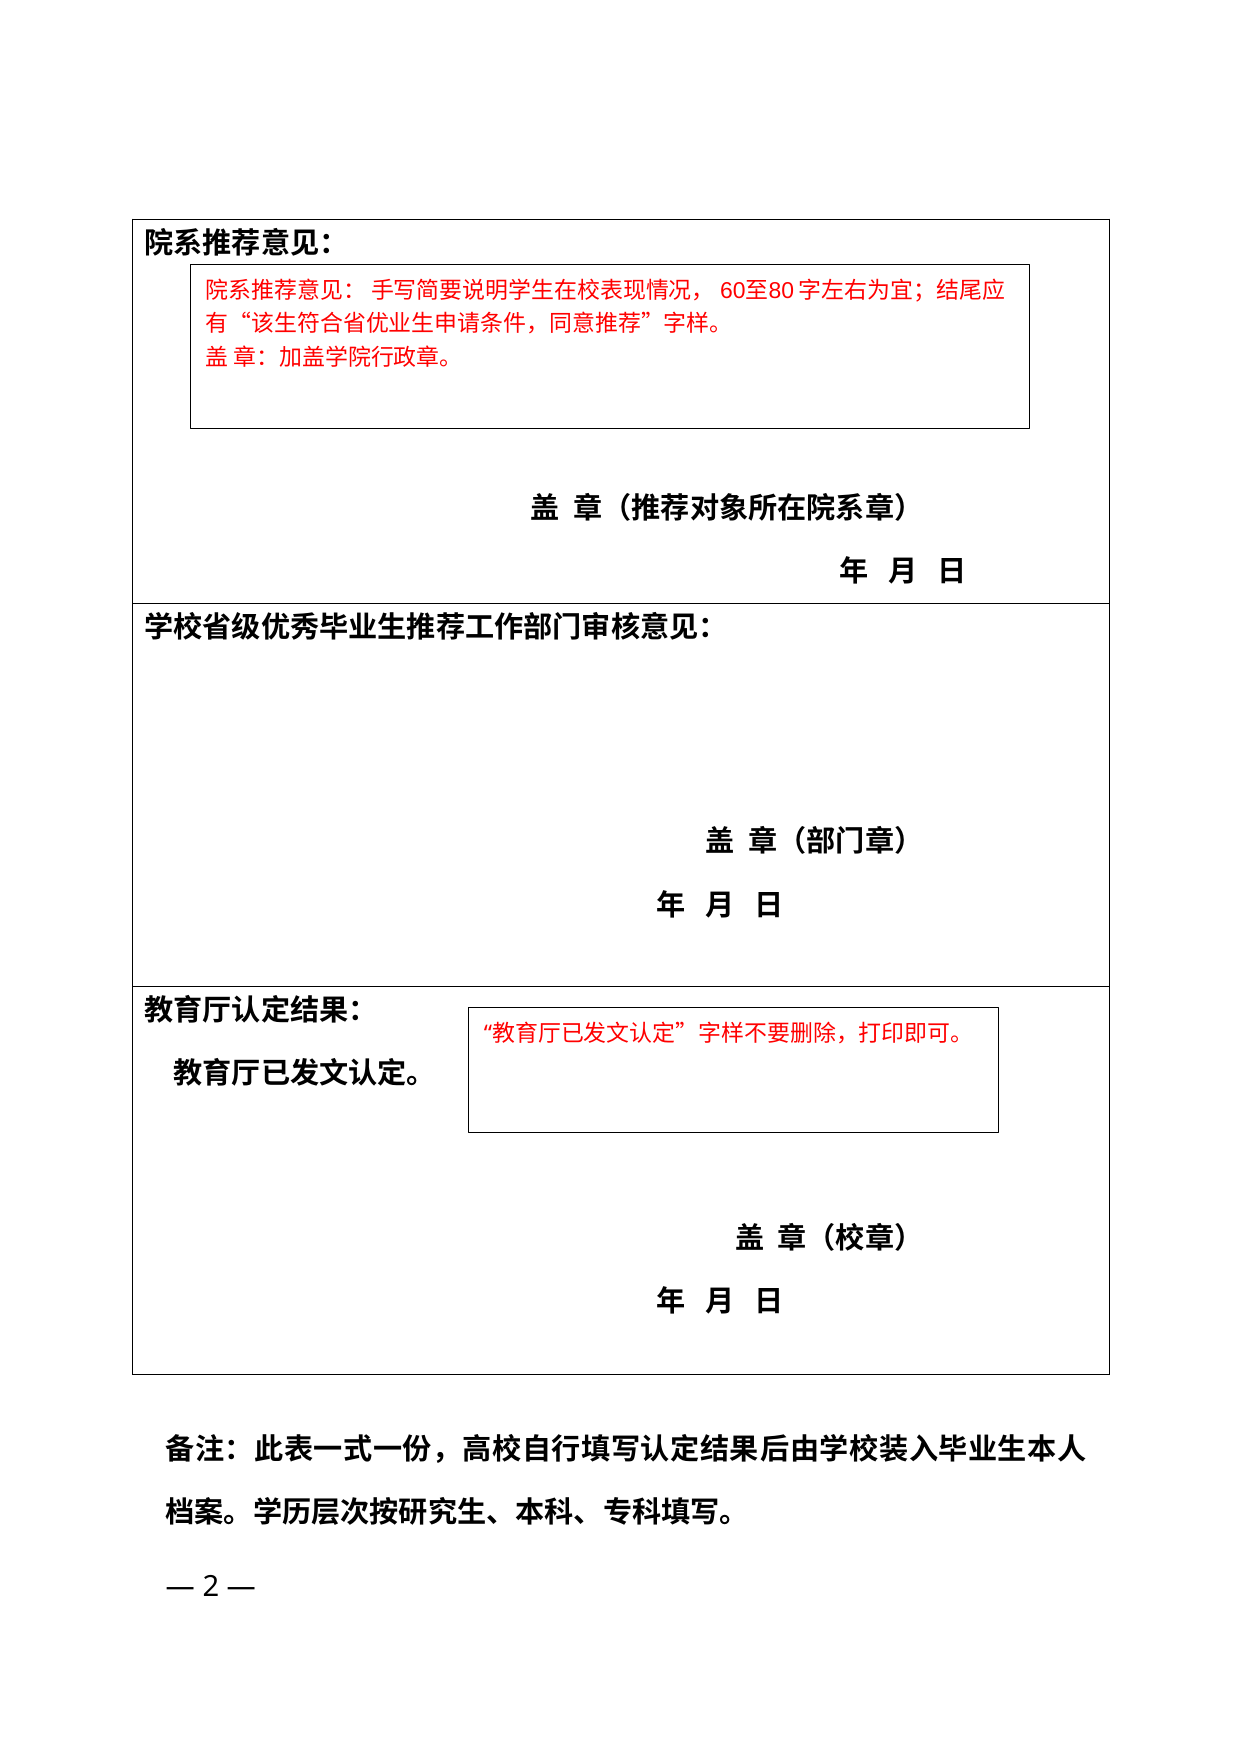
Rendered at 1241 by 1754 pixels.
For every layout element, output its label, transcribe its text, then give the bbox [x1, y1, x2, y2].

text 备注：此表一式一份，高校自行填写认定结果后由学校装入毕业生本人档案。学历层次按研究生、本科、专科填写。 [165, 1425, 1087, 1531]
table_cell 学校省级优秀毕业生推荐工作部门审核意见： 盖 章（部门章） 年 月 日 [133, 604, 1109, 986]
table_cell 教育厅认定结果： 教育厅已发文认定。 盖 章（校章） 年 月 日 [133, 987, 1109, 1374]
table_cell 院系推荐意见： 盖 章（推荐对象所在院系章） 年 月 日 [133, 220, 1109, 602]
